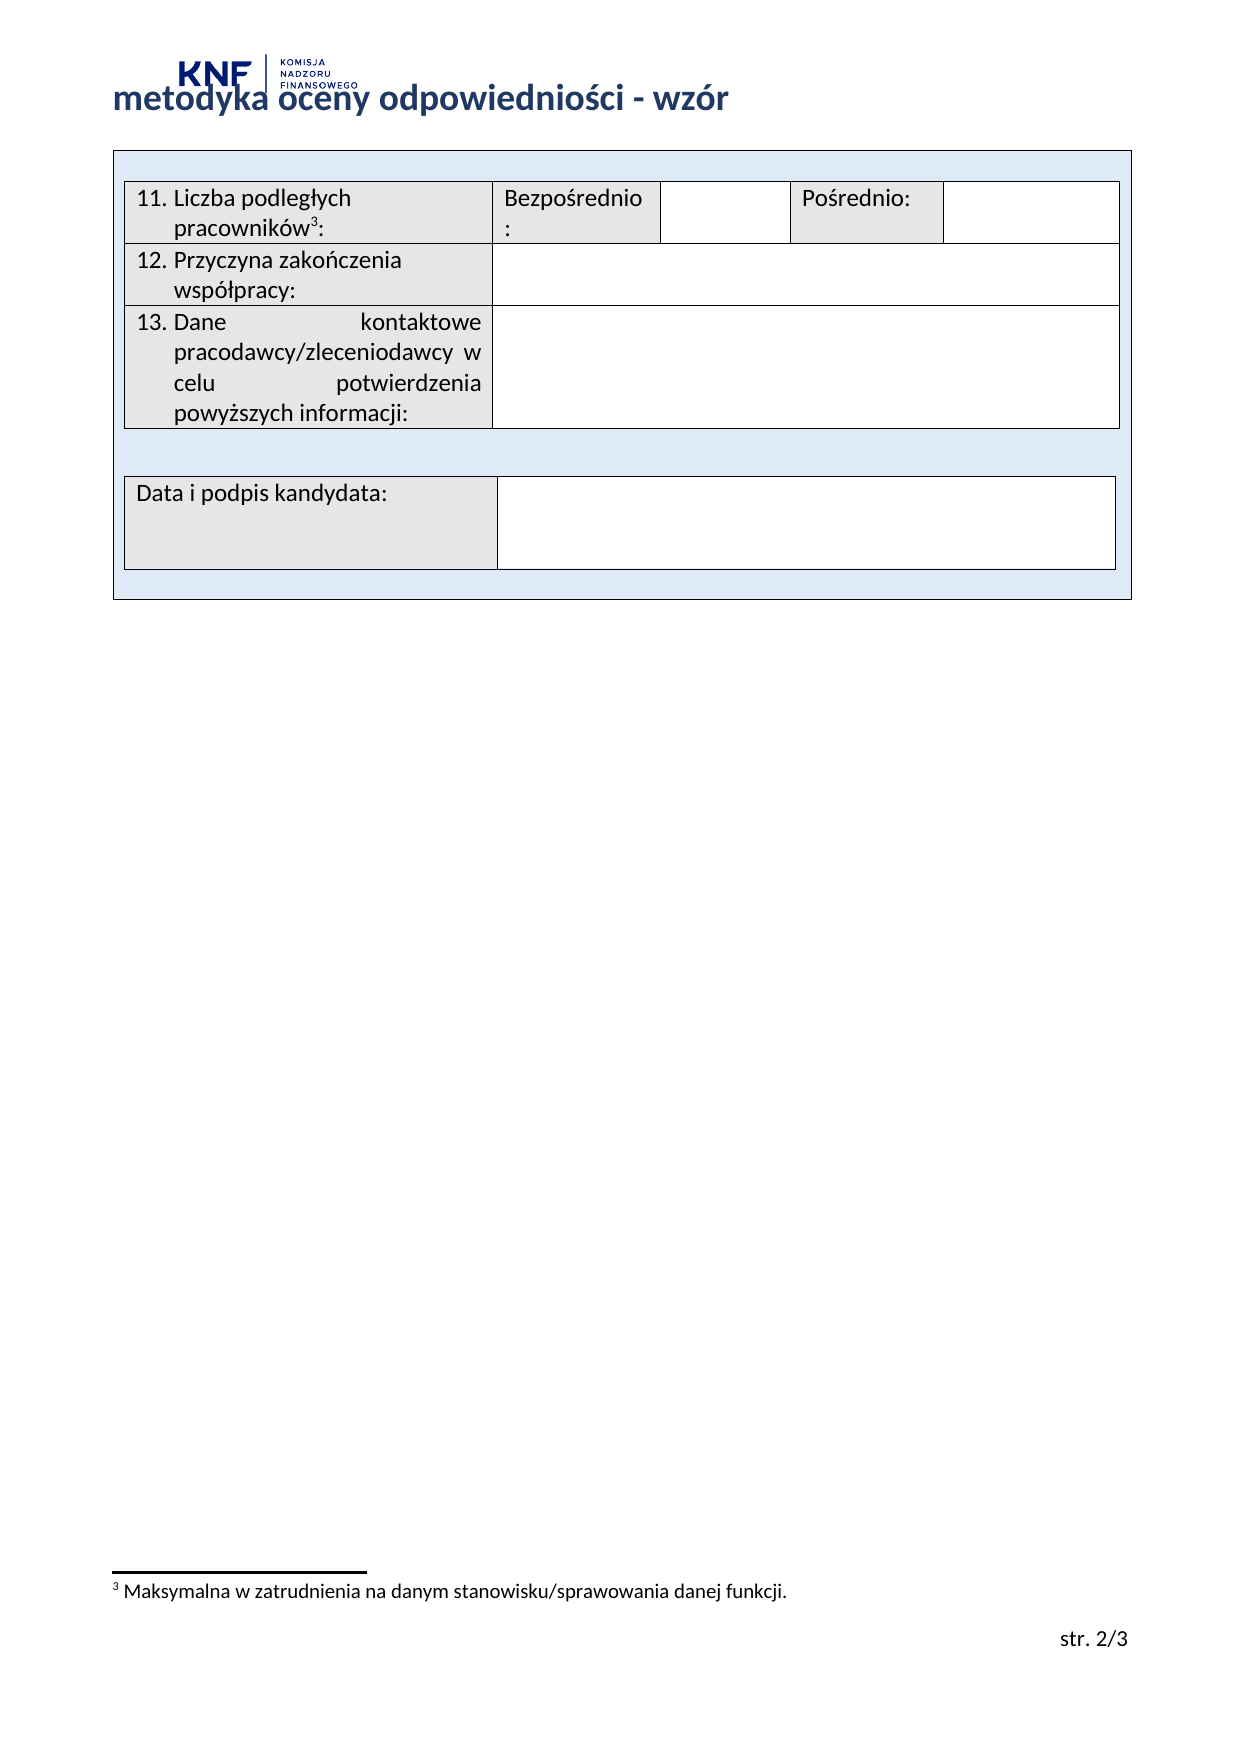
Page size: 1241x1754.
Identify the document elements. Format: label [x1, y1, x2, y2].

picture [201, 95, 208, 107]
picture [283, 95, 291, 107]
picture [339, 95, 345, 107]
table_cell [114, 151, 1131, 599]
picture [165, 41, 370, 107]
picture [180, 95, 188, 107]
